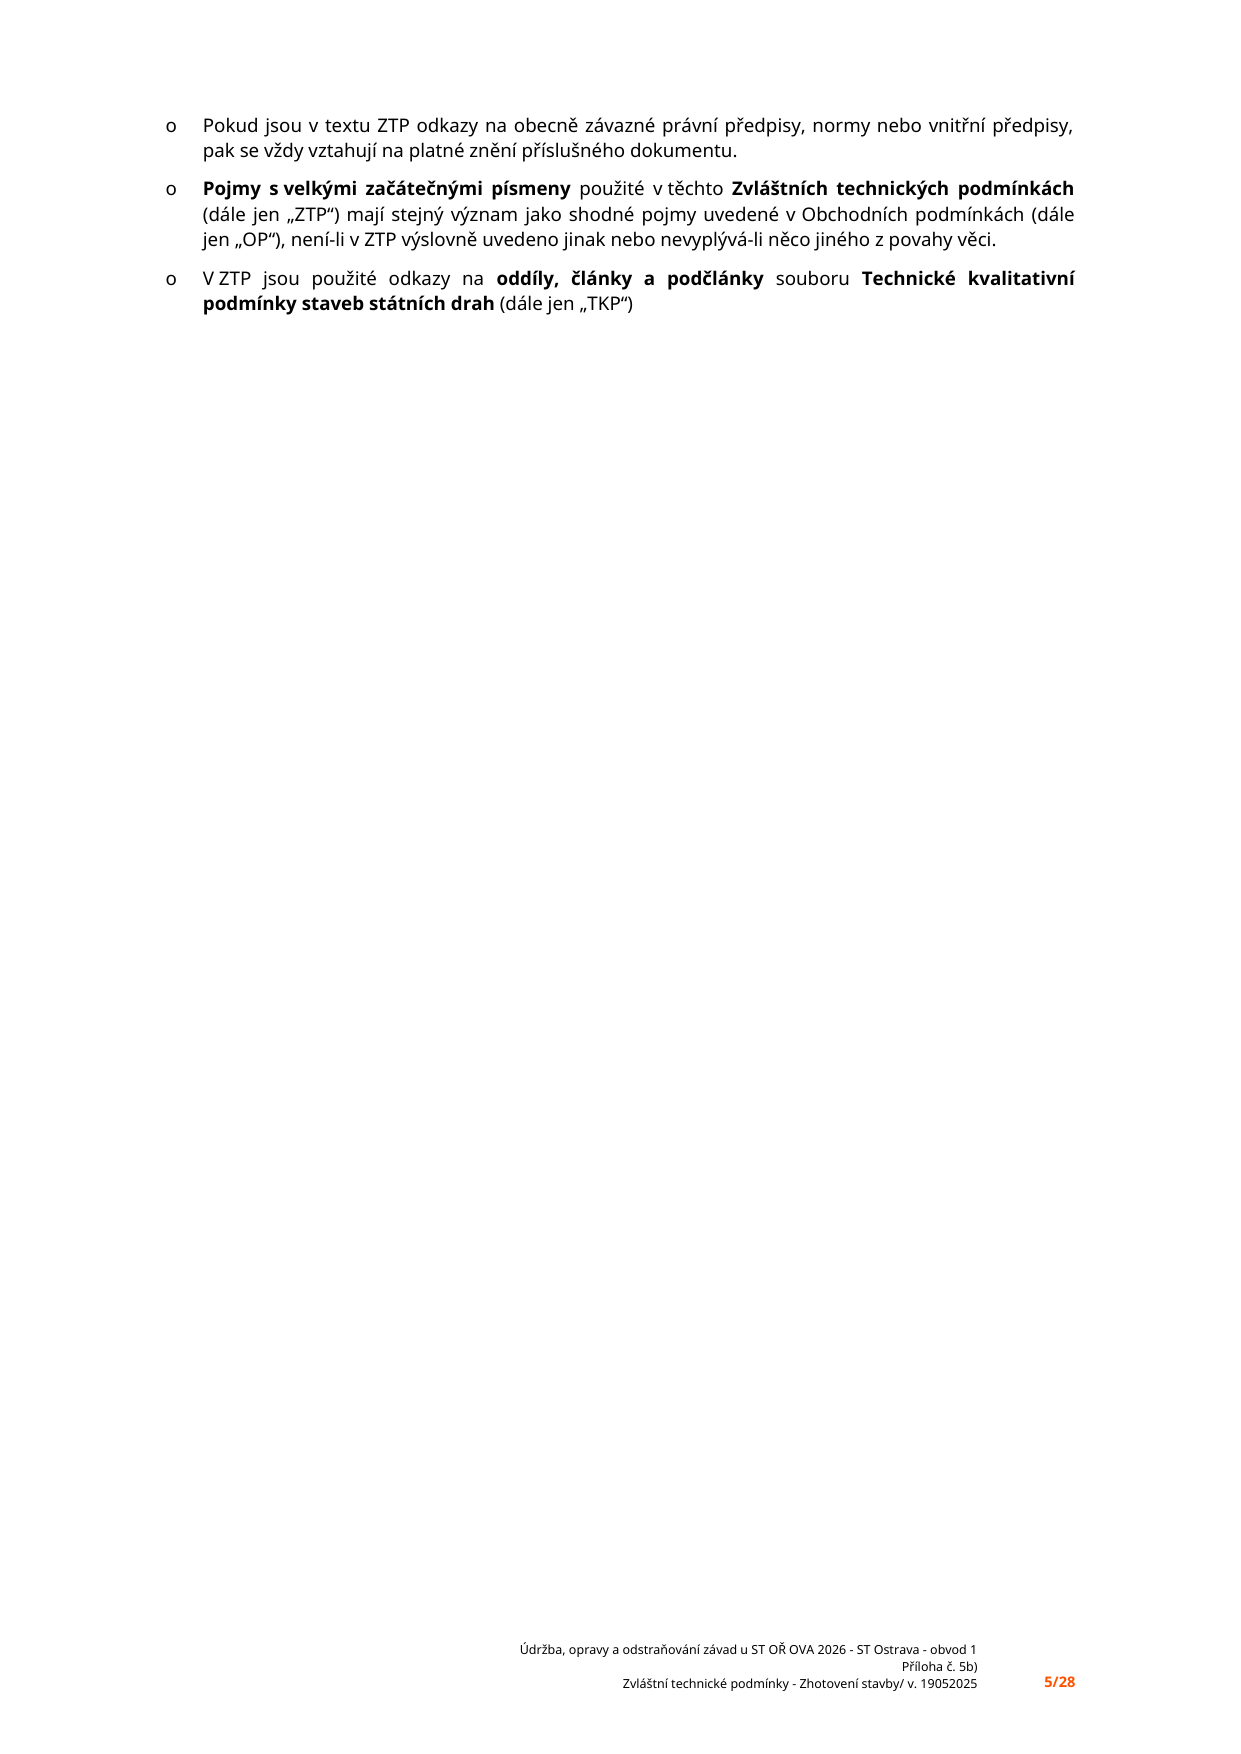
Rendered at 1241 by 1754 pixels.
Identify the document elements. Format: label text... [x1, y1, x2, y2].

list Pokud jsou v textu ZTP odkazy na obecně závazné právní předpisy, normy nebo vnitřní předpisy, pak se vždy vztahují na platné znění příslušného dokumentu. [165, 112, 1075, 163]
list Pojmy s velkými začátečnými písmeny použité v těchto Zvláštních technických podmínkách (dále jen „ZTP“) mají stejný význam jako shodné pojmy uvedené v Obchodních podmínkách (dále jen „OP“), není-li v ZTP výslovně uvedeno jinak nebo nevyplývá-li něco jiného z povahy věci. [165, 176, 1075, 252]
list V ZTP jsou použité odkazy na oddíly, články a podčlánky souboru Technické kvalitativní podmínky staveb státních drah (dále jen „TKP“) [165, 265, 1075, 316]
